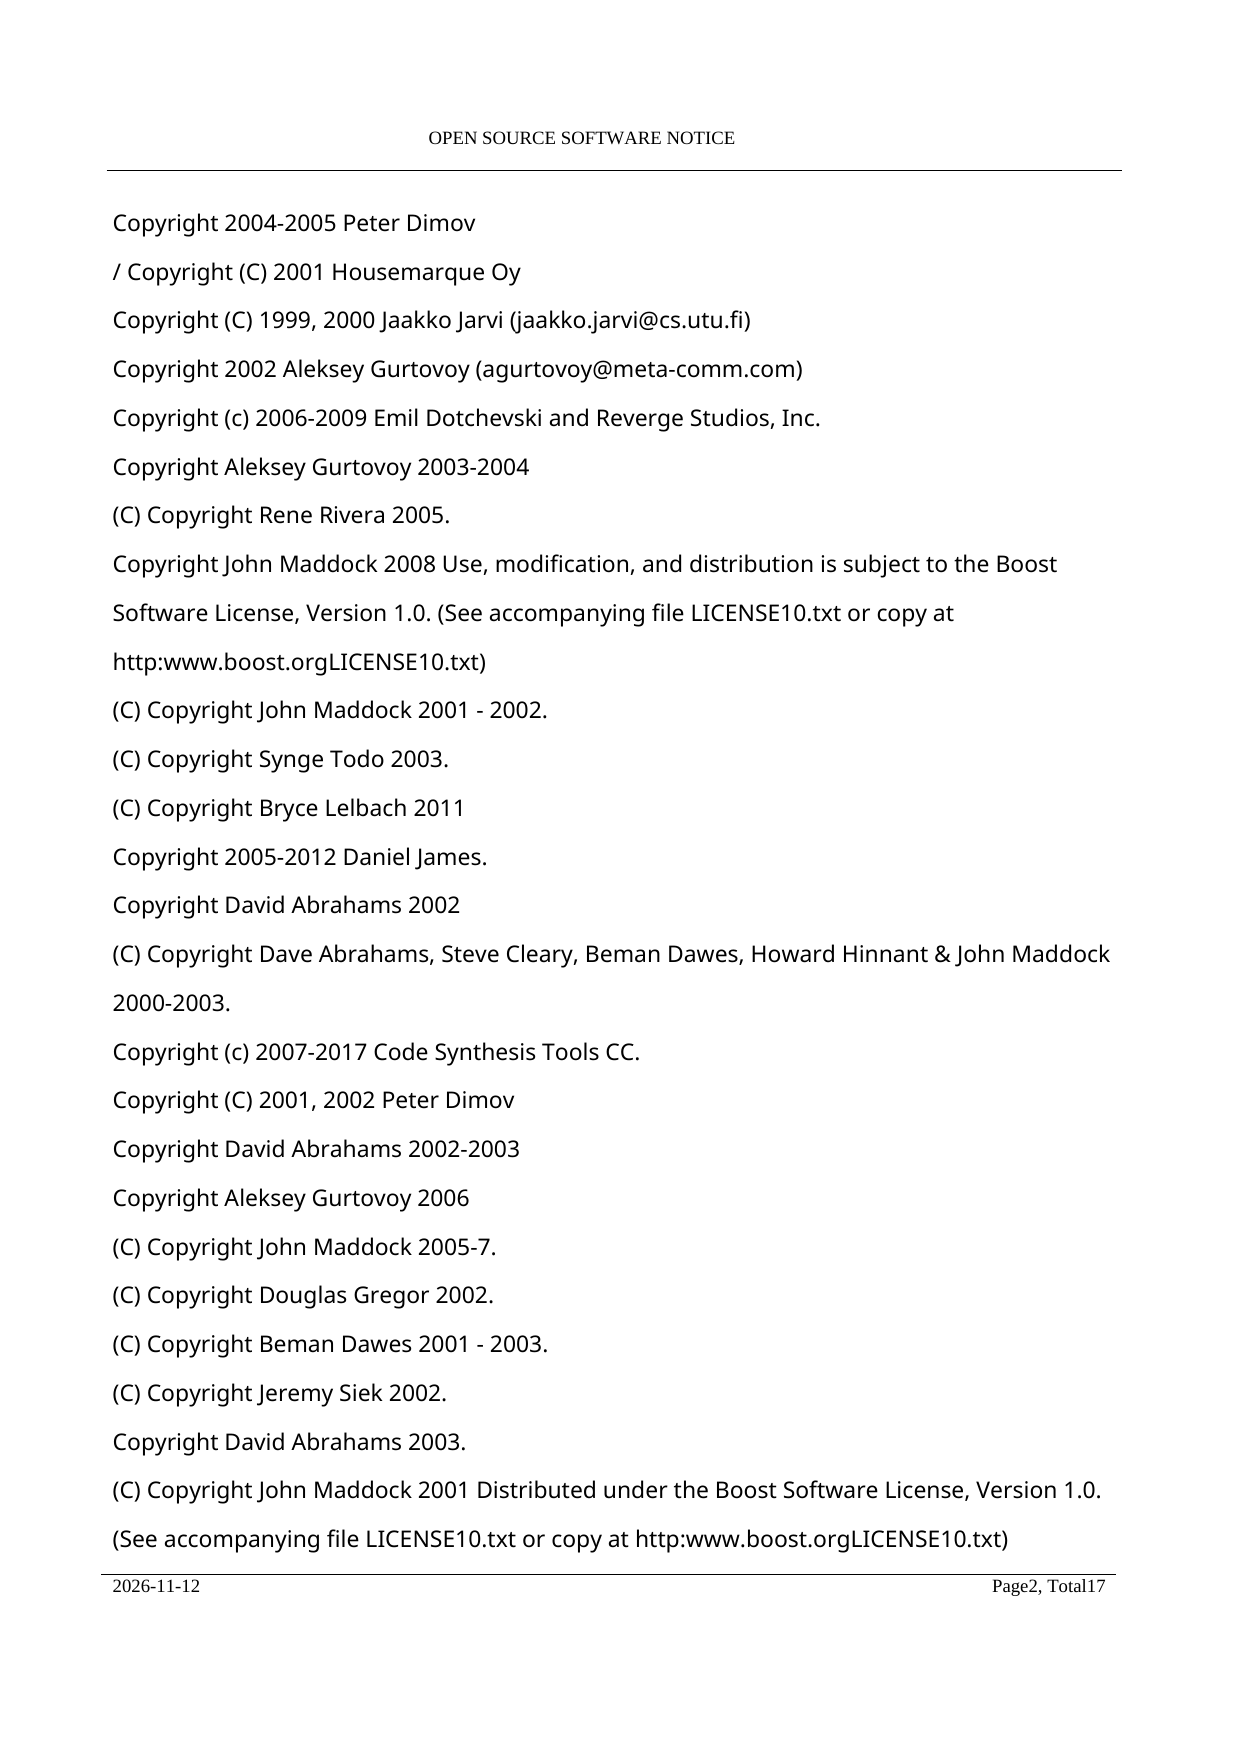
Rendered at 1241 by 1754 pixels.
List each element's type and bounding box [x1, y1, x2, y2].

text [112, 206, 1128, 1555]
